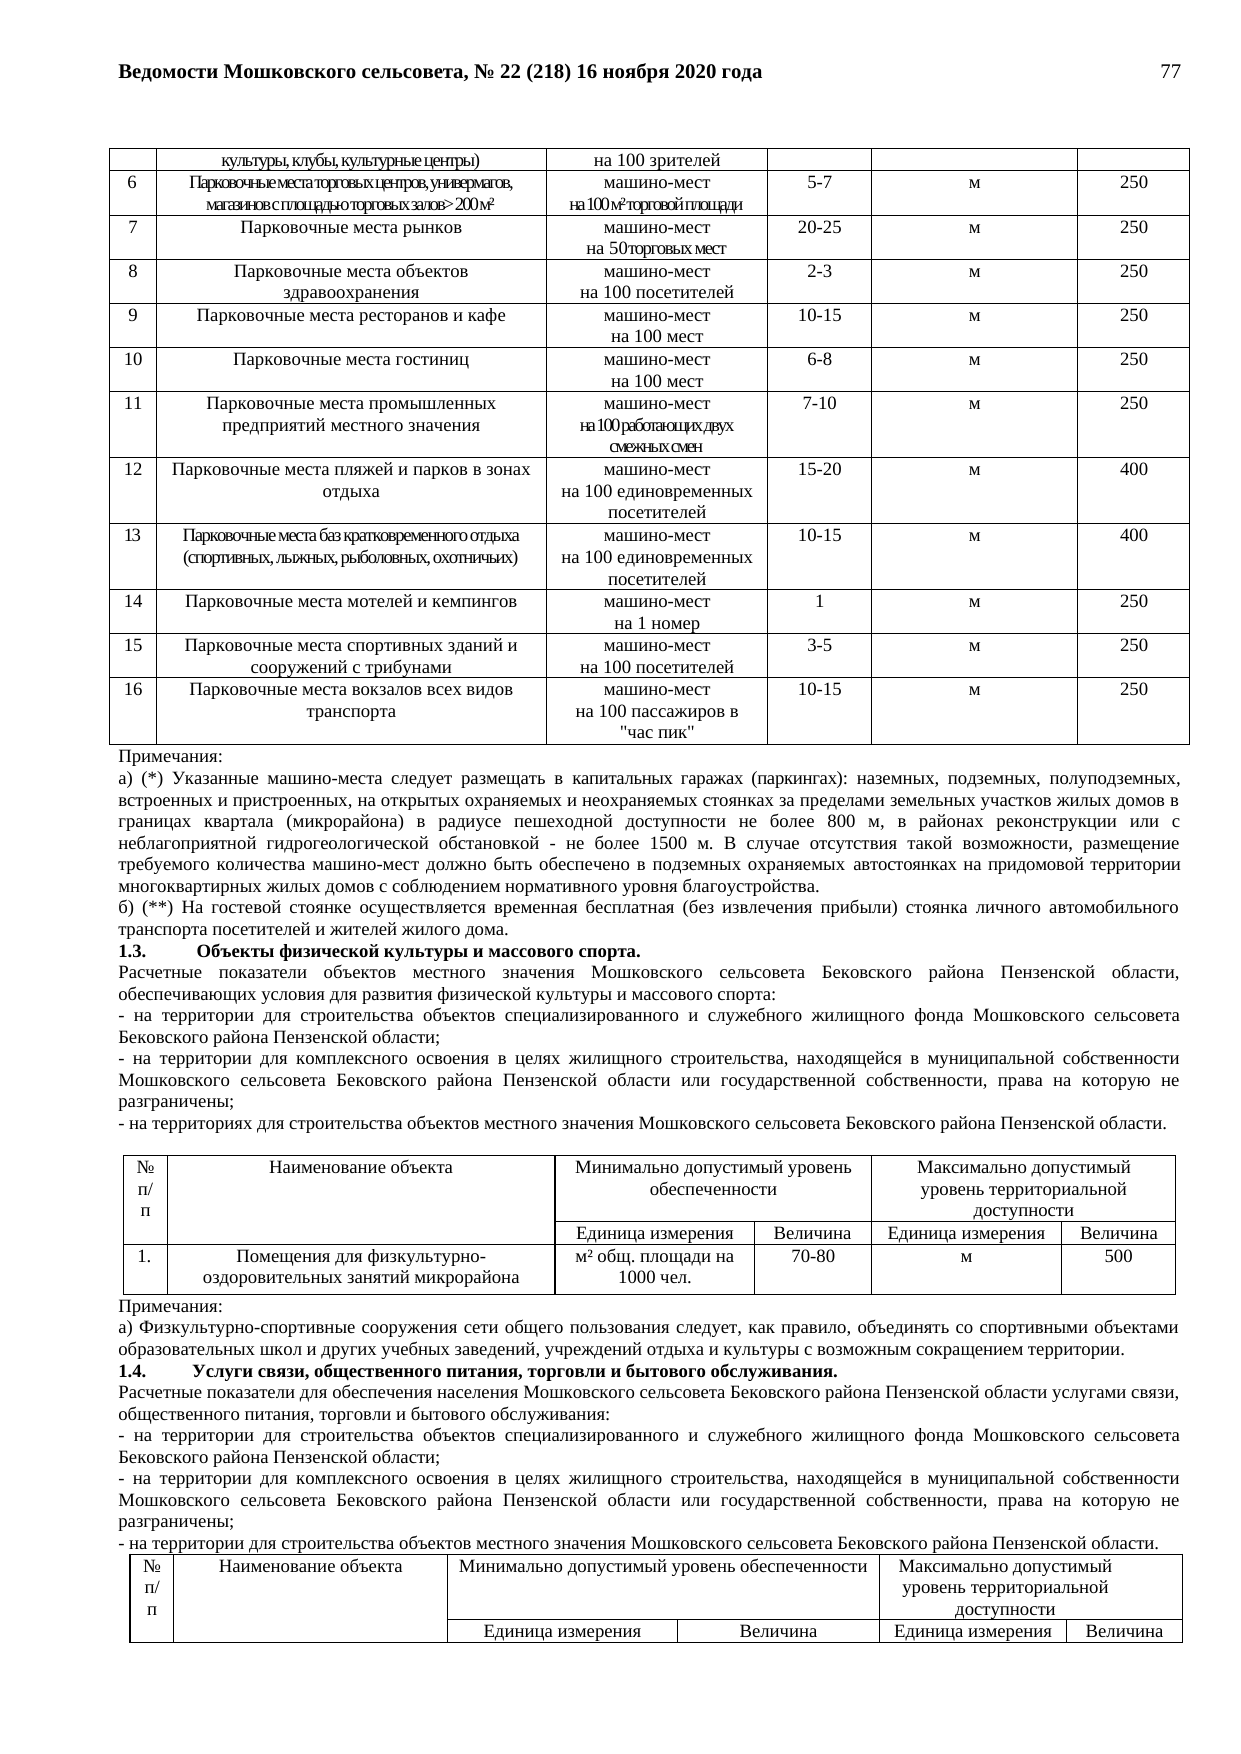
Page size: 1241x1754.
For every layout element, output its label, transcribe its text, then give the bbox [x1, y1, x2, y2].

text - на территории для комплексного освоения в целях жилищного строительства, находящейся в муниципальной собственности Мошковского сельсовета Бековского района Пензенской области или государственной собственности, права на которую не разграничены; [118, 1467, 1181, 1532]
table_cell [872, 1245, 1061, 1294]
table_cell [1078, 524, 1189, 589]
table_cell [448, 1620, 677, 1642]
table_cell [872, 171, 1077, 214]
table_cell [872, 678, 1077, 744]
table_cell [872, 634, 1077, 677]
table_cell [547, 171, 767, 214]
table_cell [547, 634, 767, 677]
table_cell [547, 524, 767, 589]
list Услуги связи, общественного питания, торговли и бытового обслуживания. [118, 1359, 1181, 1381]
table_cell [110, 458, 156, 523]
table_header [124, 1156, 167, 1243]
text а) Физкультурно-спортивные сооружения сети общего пользования следует, как правило, объединять со спортивными объектами образовательных школ и других учебных заведений, учреждений отдыха и культуры с возможным сокращением территории. [118, 1316, 1181, 1359]
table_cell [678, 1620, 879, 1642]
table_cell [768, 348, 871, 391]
text - на территориях для строительства объектов местного значения Мошковского сельсовета Бековского района Пензенской области. [118, 1112, 1181, 1133]
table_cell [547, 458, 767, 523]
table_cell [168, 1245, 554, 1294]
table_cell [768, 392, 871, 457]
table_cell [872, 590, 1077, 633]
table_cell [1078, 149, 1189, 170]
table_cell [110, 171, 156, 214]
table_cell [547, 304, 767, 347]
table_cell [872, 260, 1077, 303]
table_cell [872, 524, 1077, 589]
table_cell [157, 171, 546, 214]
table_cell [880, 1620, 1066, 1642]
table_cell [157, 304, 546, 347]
text а) (*) Указанные машино-места следует размещать в капитальных гаражах (паркингах): наземных, подземных, полуподземных, встроенных и пристроенных, на открытых охраняемых и неохраняемых стоянках за пределами земельных участков жилых домов в границах квартала (микрорайона) в радиусе пешеходной доступности не более , в районах реконструкции или с неблагоприятной гидрогеологической обстановкой - не более . В случае отсутствия такой возможности, размещение требуемого количества машино-мест должно быть обеспечено в подземных охраняемых автостоянках на придомовой территории многоквартирных жилых домов с соблюдением нормативного уровня благоустройства. [118, 767, 1181, 896]
text б) (**) На гостевой стоянке осуществляется временная бесплатная (без извлечения прибыли) стоянка личного автомобильного транспорта посетителей и жителей жилого дома. [118, 896, 1181, 939]
text Расчетные показатели объектов местного значения Мошковского сельсовета Бековского района Пензенской области, обеспечивающих условия для развития физической культуры и массового спорта: [118, 961, 1181, 1004]
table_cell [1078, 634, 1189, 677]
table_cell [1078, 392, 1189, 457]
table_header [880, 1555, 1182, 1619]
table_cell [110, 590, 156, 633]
text - на территории для строительства объектов специализированного и служебного жилищного фонда Мошковского сельсовета Бековского района Пензенской области; [118, 1424, 1181, 1467]
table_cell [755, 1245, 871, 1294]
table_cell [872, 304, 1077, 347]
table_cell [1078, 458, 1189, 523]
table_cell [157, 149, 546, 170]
text Примечания: [118, 745, 1181, 767]
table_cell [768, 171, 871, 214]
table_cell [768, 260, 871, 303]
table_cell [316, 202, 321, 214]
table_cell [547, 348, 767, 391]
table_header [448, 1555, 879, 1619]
text - на территории для комплексного освоения в целях жилищного строительства, находящейся в муниципальной собственности Мошковского сельсовета Бековского района Пензенской области или государственной собственности, права на которую не разграничены; [118, 1047, 1181, 1112]
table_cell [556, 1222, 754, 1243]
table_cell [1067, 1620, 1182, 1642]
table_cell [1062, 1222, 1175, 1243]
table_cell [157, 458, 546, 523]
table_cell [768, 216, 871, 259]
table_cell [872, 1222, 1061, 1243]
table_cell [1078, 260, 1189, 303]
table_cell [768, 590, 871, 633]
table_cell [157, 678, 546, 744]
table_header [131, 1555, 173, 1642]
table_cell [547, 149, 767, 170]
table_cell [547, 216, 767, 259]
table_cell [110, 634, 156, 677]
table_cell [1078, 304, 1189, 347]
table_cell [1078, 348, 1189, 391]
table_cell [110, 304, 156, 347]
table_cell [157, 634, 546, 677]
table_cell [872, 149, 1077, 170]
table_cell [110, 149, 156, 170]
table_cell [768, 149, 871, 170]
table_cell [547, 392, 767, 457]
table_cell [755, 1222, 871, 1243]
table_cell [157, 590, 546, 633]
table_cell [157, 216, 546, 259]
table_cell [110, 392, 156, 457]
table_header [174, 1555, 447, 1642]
list Объекты физической культуры и массового спорта. [118, 939, 1181, 961]
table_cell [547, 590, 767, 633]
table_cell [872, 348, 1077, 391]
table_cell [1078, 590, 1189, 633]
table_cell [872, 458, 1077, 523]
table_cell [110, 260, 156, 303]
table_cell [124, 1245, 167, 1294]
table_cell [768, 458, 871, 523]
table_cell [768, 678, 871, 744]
text - на территории для строительства объектов специализированного и служебного жилищного фонда Мошковского сельсовета Бековского района Пензенской области; [118, 1004, 1181, 1047]
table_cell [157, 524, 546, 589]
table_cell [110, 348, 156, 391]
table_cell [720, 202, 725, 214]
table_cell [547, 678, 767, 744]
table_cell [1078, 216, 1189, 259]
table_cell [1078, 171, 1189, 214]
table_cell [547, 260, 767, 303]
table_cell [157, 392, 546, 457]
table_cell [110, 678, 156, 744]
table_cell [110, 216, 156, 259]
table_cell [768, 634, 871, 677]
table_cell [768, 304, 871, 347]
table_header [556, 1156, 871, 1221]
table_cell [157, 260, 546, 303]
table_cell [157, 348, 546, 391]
text Расчетные показатели для обеспечения населения Мошковского сельсовета Бековского района Пензенской области услугами связи, общественного питания, торговли и бытового обслуживания: [118, 1381, 1181, 1424]
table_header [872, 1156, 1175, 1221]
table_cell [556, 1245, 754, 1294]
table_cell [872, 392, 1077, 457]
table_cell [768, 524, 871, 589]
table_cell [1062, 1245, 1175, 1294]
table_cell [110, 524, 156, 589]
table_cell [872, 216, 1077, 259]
text - на территории для строительства объектов местного значения Мошковского сельсовета Бековского района Пензенской области. [118, 1532, 1181, 1553]
text Примечания: [118, 1295, 1181, 1316]
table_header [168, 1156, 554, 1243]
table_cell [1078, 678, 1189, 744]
